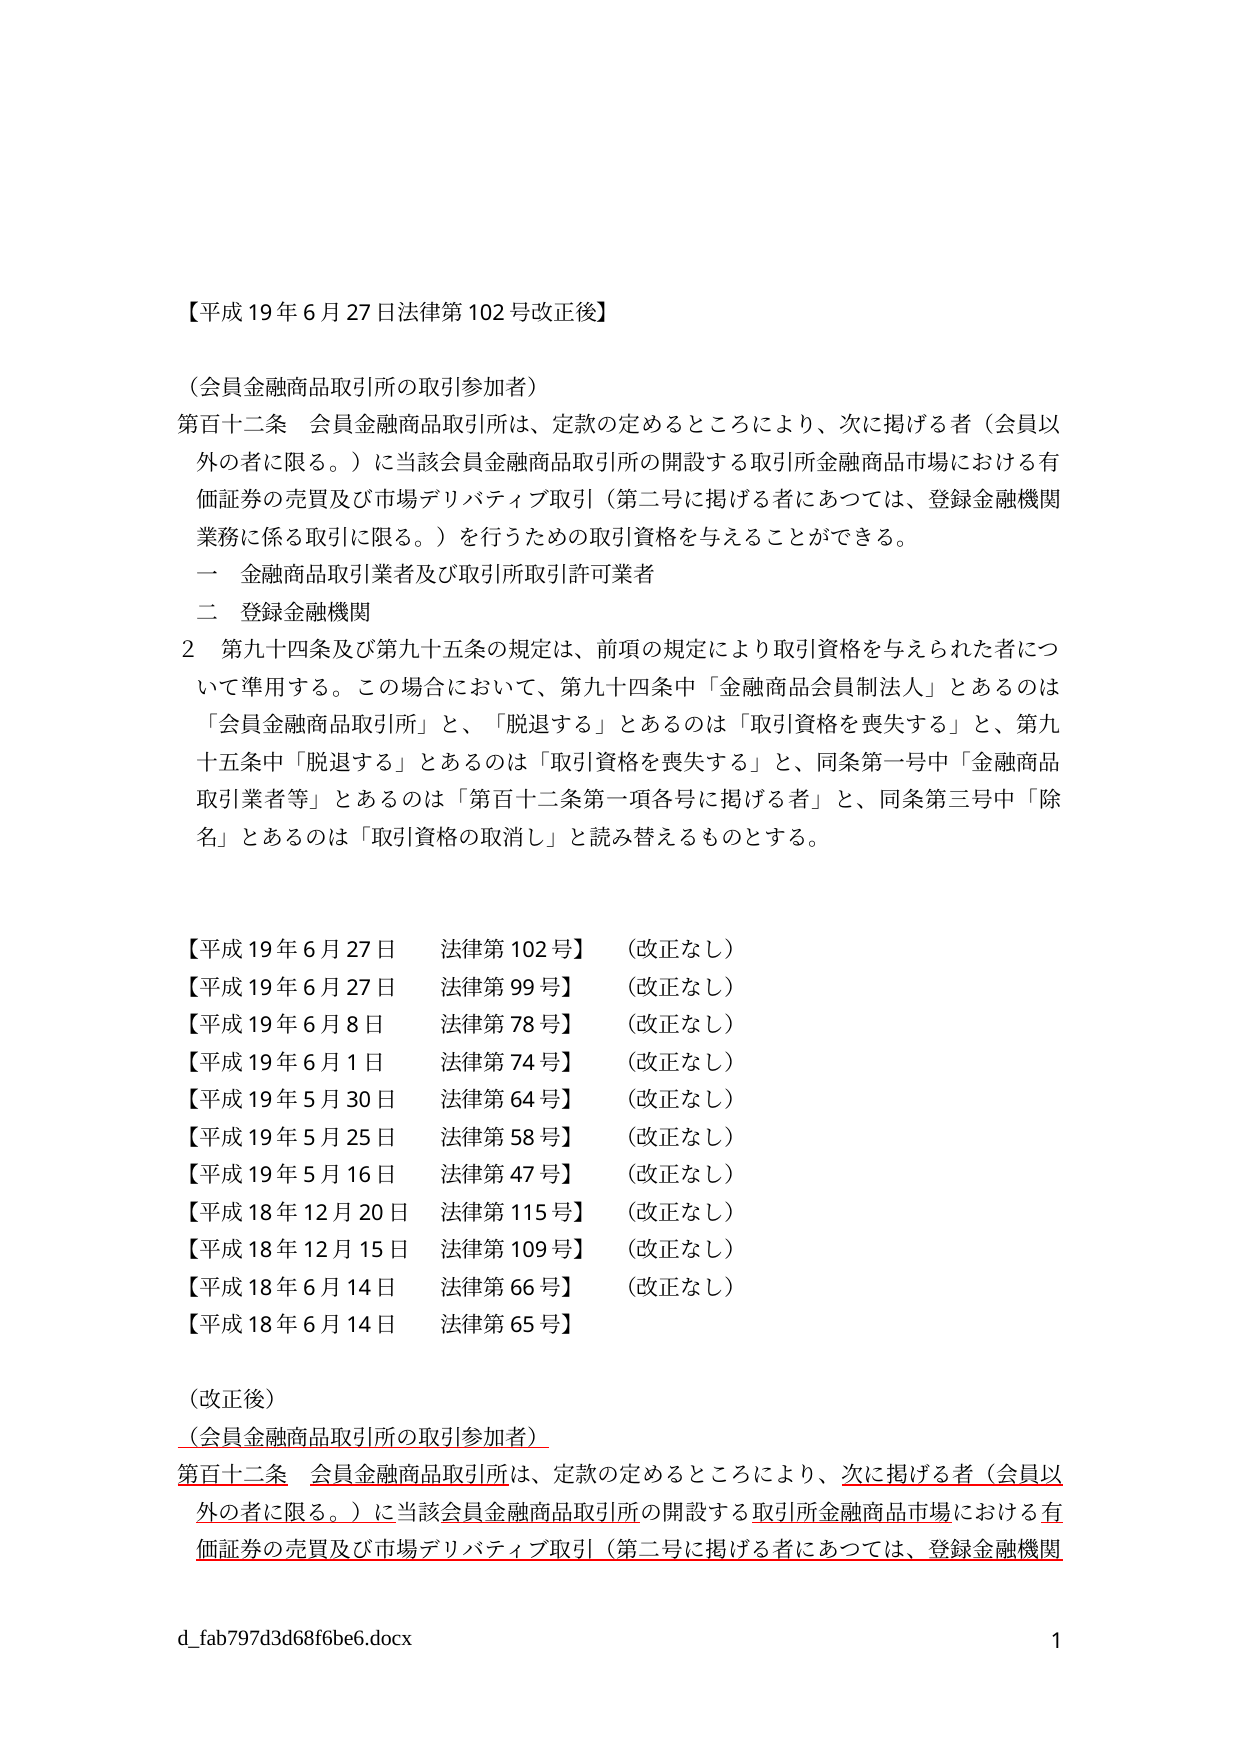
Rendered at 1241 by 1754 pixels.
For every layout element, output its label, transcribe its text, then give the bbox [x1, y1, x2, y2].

text 【平成18年6月14日 法律第65号】 [177, 1304, 1063, 1342]
text 【平成18年12月15日 法律第109号】 （改正なし） [177, 1229, 1063, 1267]
text 【平成19年6月27日法律第102号改正後】 [177, 292, 1063, 329]
text 【平成19年5月30日 法律第64号】 （改正なし） [177, 1079, 1063, 1117]
text 【平成18年6月14日 法律第66号】 （改正なし） [177, 1267, 1063, 1304]
text （改正後） [177, 1379, 1063, 1417]
text （会員金融商品取引所の取引参加者） [177, 367, 1063, 404]
text 【平成19年6月1日 法律第74号】 （改正なし） [177, 1042, 1063, 1079]
text 【平成19年6月8日 法律第78号】 （改正なし） [177, 1004, 1063, 1042]
text 【平成19年5月16日 法律第47号】 （改正なし） [177, 1154, 1063, 1192]
text 【平成19年6月27日 法律第99号】 （改正なし） [177, 967, 1063, 1004]
text 二 登録金融機関 [196, 592, 1063, 629]
text 【平成19年6月27日 法律第102号】 （改正なし） [177, 929, 1063, 967]
text 【平成18年12月20日 法律第115号】 （改正なし） [177, 1192, 1063, 1229]
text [177, 1454, 1063, 1567]
text 一 金融商品取引業者及び取引所取引許可業者 [196, 554, 1063, 592]
text （会員金融商品取引所の取引参加者） [177, 1417, 1063, 1454]
text 【平成19年5月25日 法律第58号】 （改正なし） [177, 1117, 1063, 1154]
text ２ 第九十四条及び第九十五条の規定は、前項の規定により取引資格を与えられた者について準用する。この場合において、第九十四条中「金融商品会員制法人」とあるのは「会員金融商品取引所」と、「脱退する」とあるのは「取引資格を喪失する」と、第九十五条中「脱退する」とあるのは「取引資格を喪失する」と、同条第一号中「金融商品取引業者等」とあるのは「第百十二条第一項各号に掲げる者」と、同条第三号中「除名」とあるのは「取引資格の取消し」と読み替えるものとする。 [177, 629, 1063, 854]
